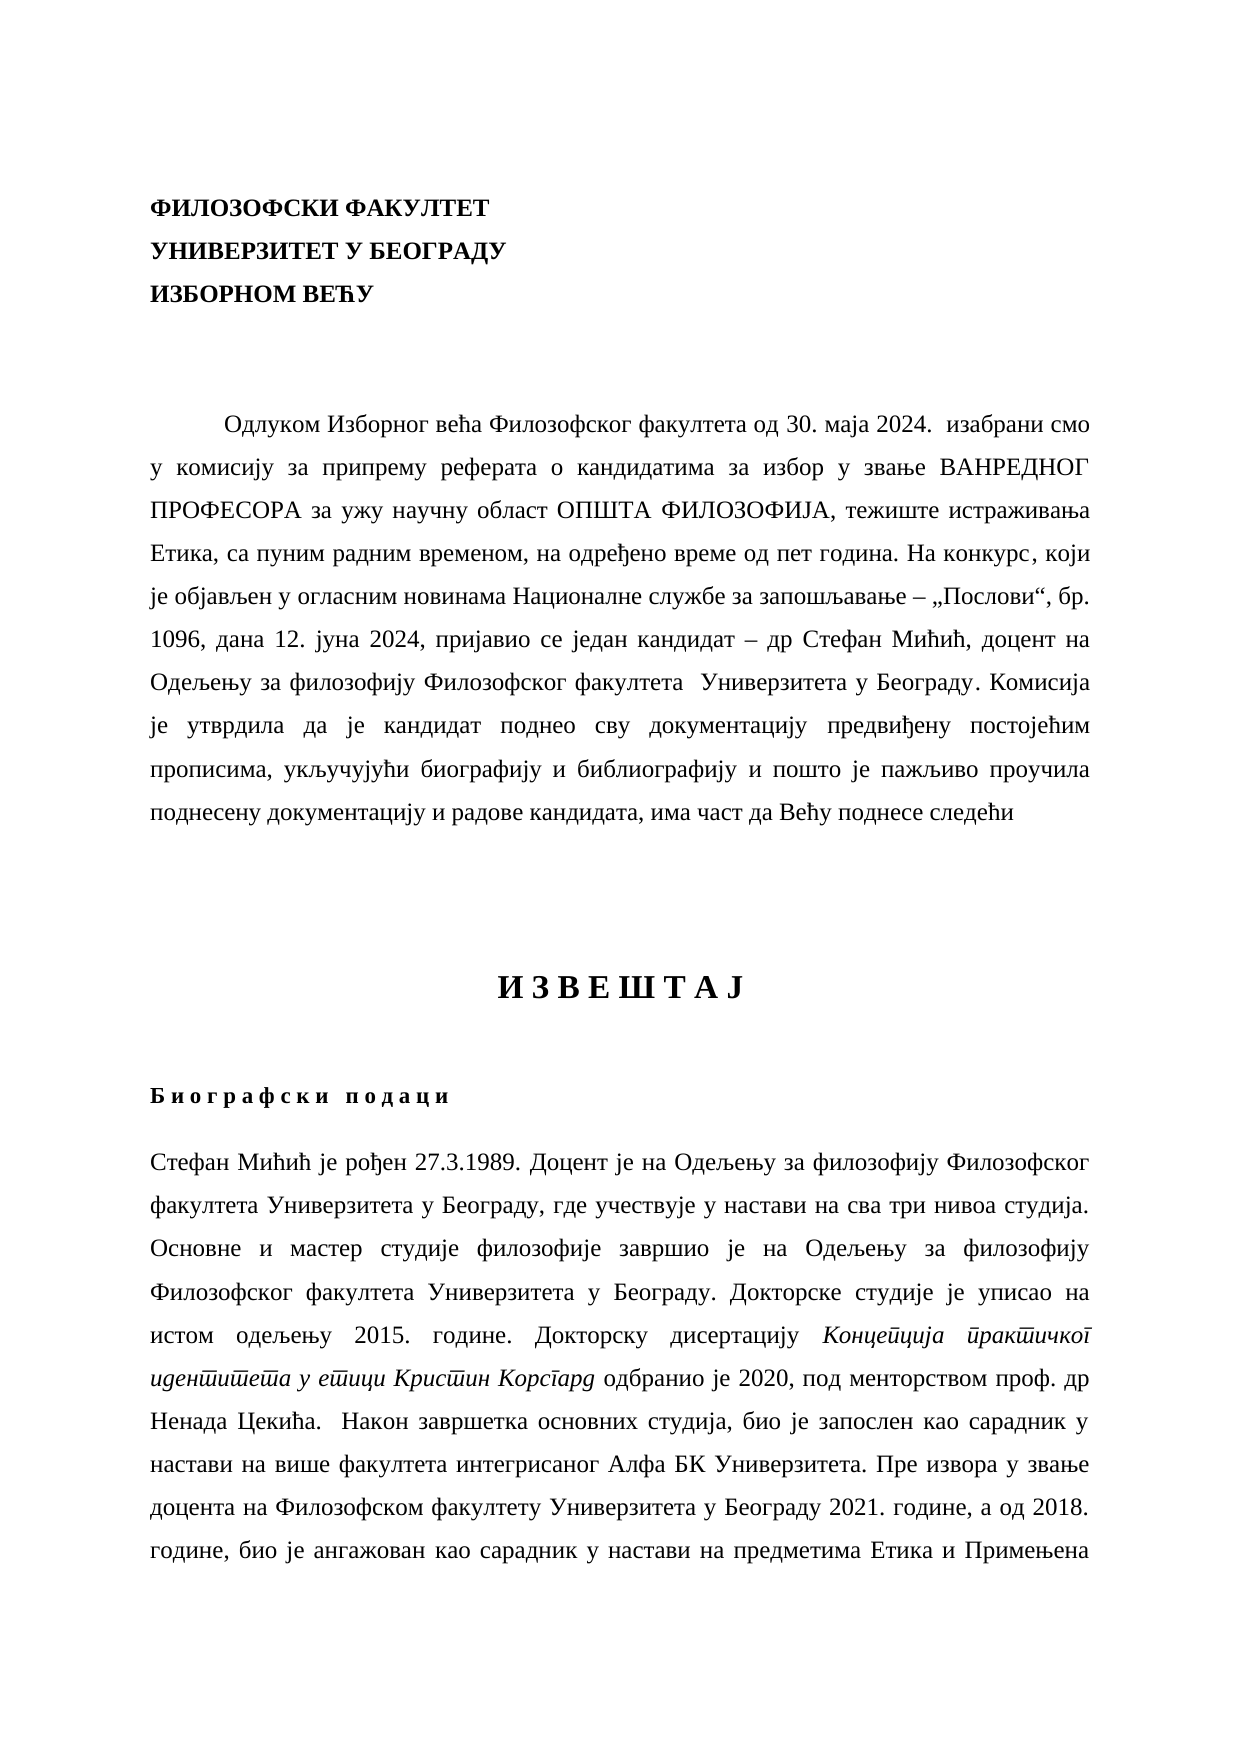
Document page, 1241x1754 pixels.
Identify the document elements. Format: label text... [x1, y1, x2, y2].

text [150, 1147, 1090, 1564]
text И З В Е Ш Т А Ј [150, 967, 1090, 1006]
text Б и о г р а ф с к и п о д а ц и [150, 1082, 1090, 1109]
text Одлуком Изборног већа Филозофског факултета од 30. маја 2024. изабрани смо у комисију за припрему реферата о кандидатима за избор у звање ВАНРЕДНОГ ПРОФЕСОРА за ужу научну област ОПШТА ФИЛОЗОФИЈА, тежиште истраживања Етика, са пуним радним временом, на одређено време од пет година. На конкурс, који је објављен у огласним новинама Националне службе за запошљавање – „Послови“, бр. 1096, дана 12. јуна 2024, пријавио се један кандидат – др Стефан Мићић, доцент на Одељењу за филозофију Филозофског факултета Универзитета у Београду. Комисија је утврдила да је кандидат поднео сву документацију предвиђену постојећим прописима, укључујући биографију и библиографију и пошто је пажљиво проучила поднесену документацију и радове кандидата, има част да Већу поднесе следећи [150, 409, 1090, 826]
text УНИВЕРЗИТЕТ У БЕОГРАДУ [150, 236, 1090, 265]
text ФИЛОЗОФСКИ ФАКУЛТЕТ [150, 193, 1090, 222]
text ИЗБОРНОМ ВЕЋУ [150, 279, 1090, 308]
